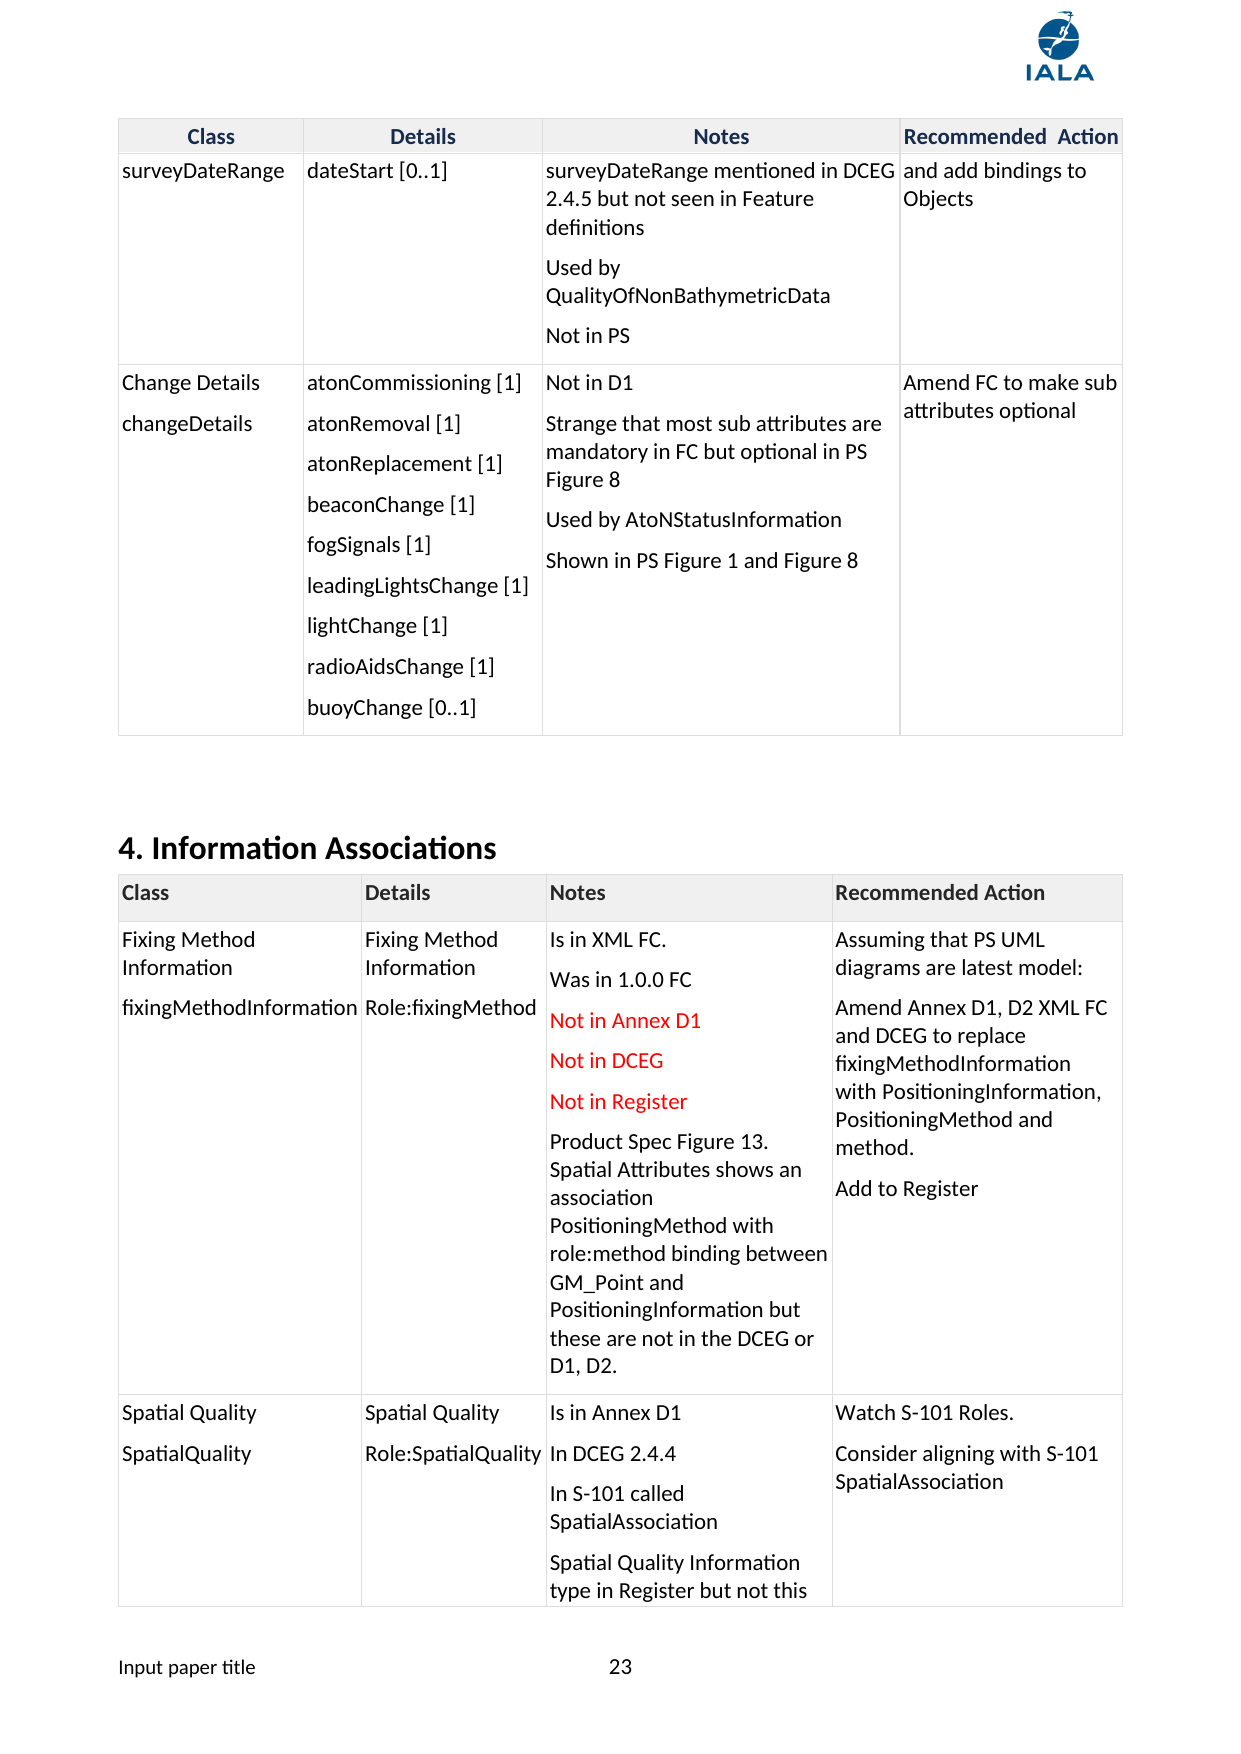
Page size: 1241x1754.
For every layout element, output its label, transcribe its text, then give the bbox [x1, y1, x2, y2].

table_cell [543, 154, 899, 364]
table_cell Amend FC to make sub attributes optional [901, 365, 1122, 735]
table_header Details [362, 875, 546, 921]
table_header Recommended Action [901, 119, 1122, 152]
table_header Notes [547, 875, 832, 921]
table_cell atonCommissioning [1] atonRemoval [1] atonReplacement [1] beaconChange [1] fogSignals [1] leadingLightsChange [1] lightChange [1] radioAidsChange [1] buoyChange [0..1] [304, 365, 542, 735]
table_cell Fixing Method Information fixingMethodInformation [119, 922, 361, 1394]
table_header Details [304, 119, 542, 152]
table_cell Assuming that PS UML diagrams are latest model: Amend Annex D1, D2 XML FC and DCEG to replace fixingMethodInformation with PositioningInformation, PositioningMethod and method. Add to Register [833, 922, 1122, 1394]
table_cell Survey date range surveyDateRange [119, 154, 303, 364]
table_cell dateEnd [1] dateStart [0..1] [304, 154, 542, 364]
list Information Associations [118, 827, 1122, 868]
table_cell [547, 1395, 832, 1606]
table_cell Spatial Quality Role:SpatialQuality [362, 1395, 546, 1606]
table_cell Not in D1 Strange that most sub attributes are mandatory in FC but optional in PS Figure 8 Used by AtoNStatusInformation Shown in PS Figure 1 and Figure 8 [543, 365, 899, 735]
table_cell Is in XML FC. Was in 1.0.0 FC Not in Annex D1 Not in DCEG Not in Register Product Spec Figure 13. Spatial Attributes shows an association PositioningMethod with role:method binding between GM_Point and PositioningInformation but these are not in the DCEG or D1, D2. [547, 922, 832, 1394]
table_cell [901, 154, 1122, 364]
table_cell Change Details changeDetails [119, 365, 303, 735]
table_header Notes [543, 119, 899, 152]
table_cell Spatial Quality SpatialQuality [119, 1395, 361, 1606]
picture [1011, 3, 1106, 96]
table_header Class [119, 875, 361, 921]
table_header Recommended Action [833, 875, 1122, 921]
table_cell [833, 1395, 1122, 1606]
table_header Class [119, 119, 303, 152]
table_cell Fixing Method Information Role:fixingMethod [362, 922, 546, 1394]
